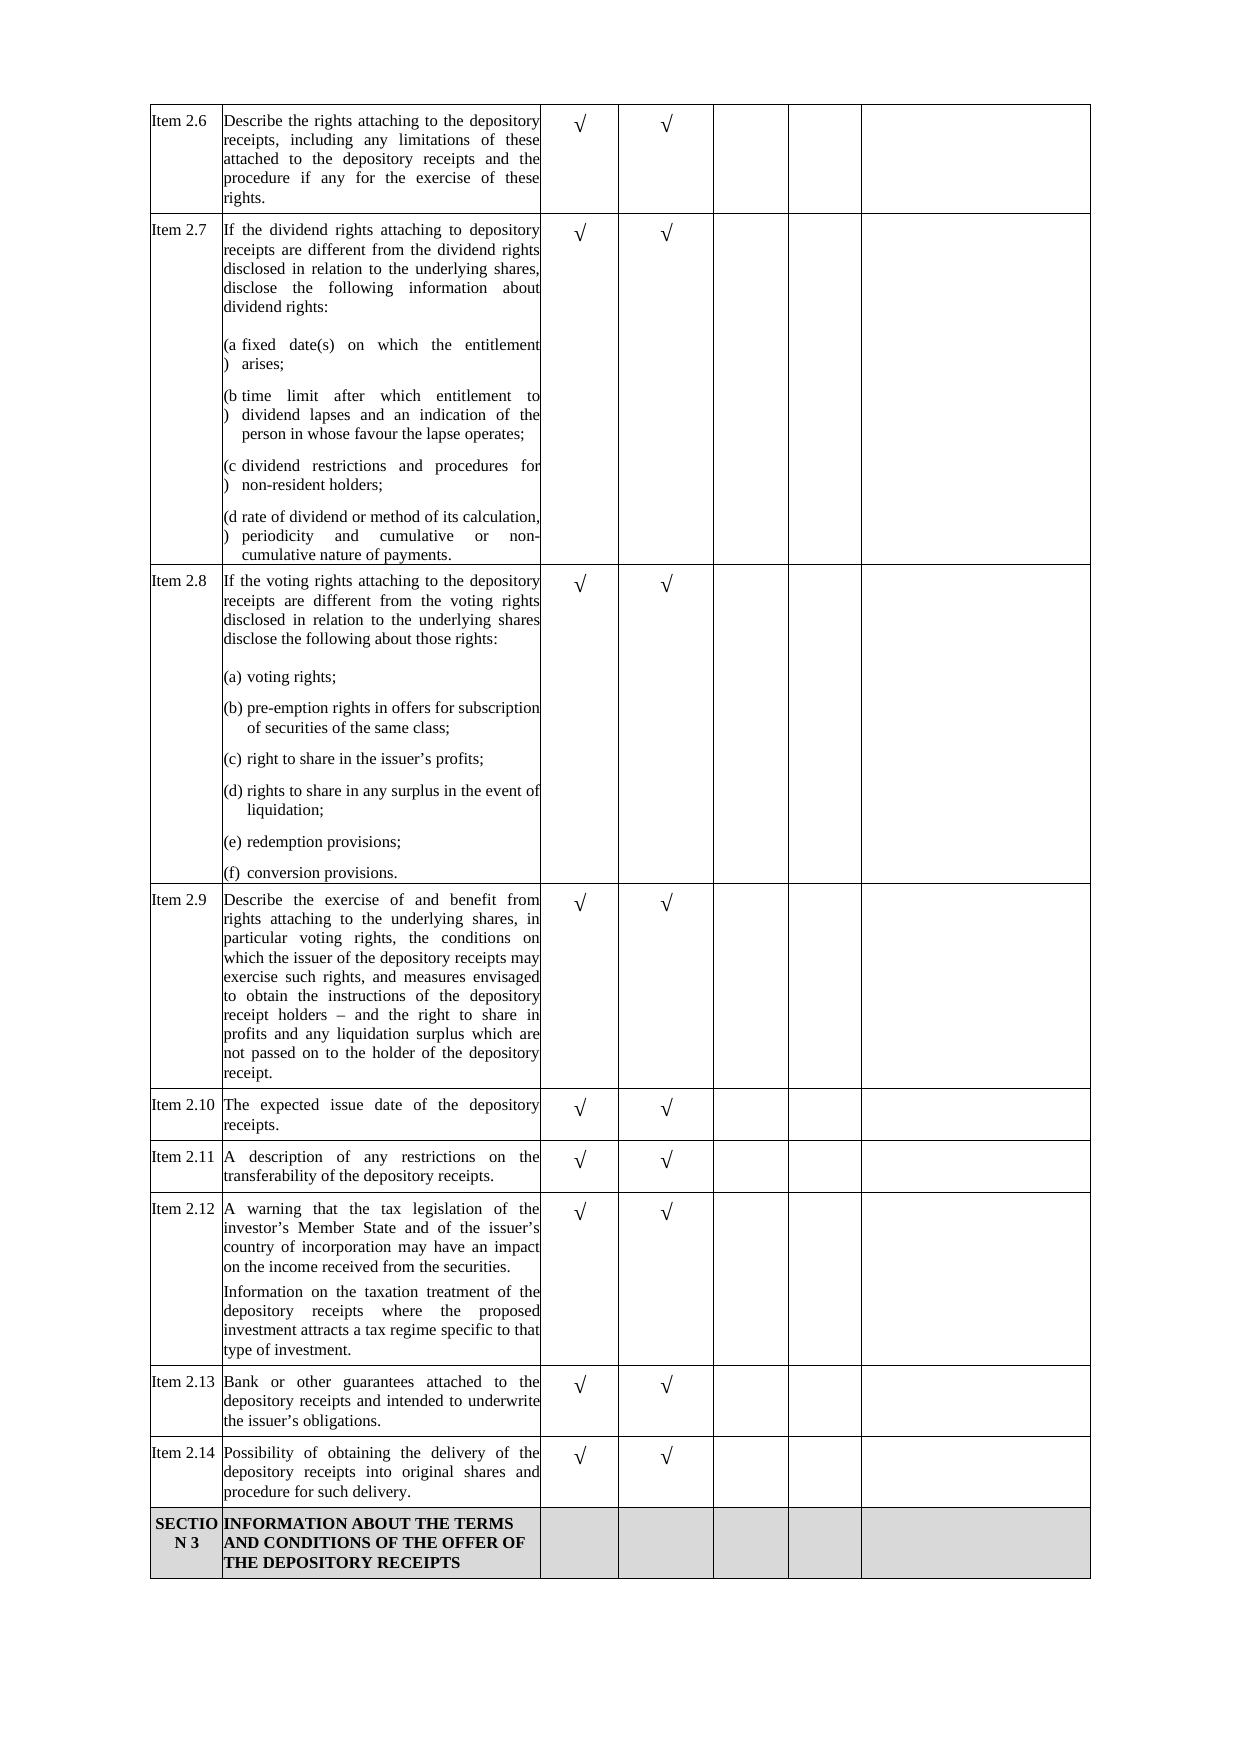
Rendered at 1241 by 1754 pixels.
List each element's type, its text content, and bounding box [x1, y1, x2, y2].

table_cell [714, 1366, 788, 1436]
table_cell [862, 1366, 1090, 1436]
table_cell √ [619, 1141, 713, 1192]
table_cell [789, 1089, 861, 1140]
table_cell [862, 1193, 1090, 1365]
table_cell [789, 1141, 861, 1192]
table_cell The expected issue date of the depository receipts. [223, 1089, 540, 1140]
table_cell [789, 1366, 861, 1436]
table_cell If the voting rights attaching to the depository receipts are different from the voting rights disclosed in relation to the underlying shares disclose the following about those rights: [223, 565, 540, 883]
table_cell [541, 1508, 618, 1578]
table_cell Item 2.11 [151, 1141, 222, 1192]
table_cell Item 2.8 [151, 565, 222, 883]
table_cell [714, 1089, 788, 1140]
table_cell Describe the rights attaching to the depository receipts, including any limitations of these attached to the depository receipts and the procedure if any for the exercise of these rights. [223, 105, 540, 213]
table_cell √ [619, 214, 713, 564]
table_cell Describe the exercise of and benefit from rights attaching to the underlying shares, in particular voting rights, the conditions on which the issuer of the depository receipts may exercise such rights, and measures envisaged to obtain the instructions of the depository receipt holders – and the right to share in profits and any liquidation surplus which are not passed on to the holder of the depository receipt. [223, 884, 540, 1088]
table_cell [789, 214, 861, 564]
table_cell [862, 1437, 1090, 1507]
table_cell √ [541, 214, 618, 564]
table_cell [714, 105, 788, 213]
table_cell [862, 1089, 1090, 1140]
table_cell [619, 1508, 713, 1578]
table_cell √ [541, 1437, 618, 1507]
table_cell Possibility of obtaining the delivery of the depository receipts into original shares and procedure for such delivery. [223, 1437, 540, 1507]
table_cell [789, 1508, 861, 1578]
table_cell √ [619, 1193, 713, 1365]
table_cell [714, 565, 788, 883]
table_cell √ [619, 1089, 713, 1140]
table_cell If the dividend rights attaching to depository receipts are different from the dividend rights disclosed in relation to the underlying shares, disclose the following information about dividend rights: [223, 214, 540, 564]
table_cell √ [541, 1141, 618, 1192]
table_cell [714, 884, 788, 1088]
table_cell √ [541, 105, 618, 213]
table_cell [789, 105, 861, 213]
table_cell A description of any restrictions on the transferability of the depository receipts. [223, 1141, 540, 1192]
table_cell Item 2.13 [151, 1366, 222, 1436]
table_cell INFORMATION ABOUT THE TERMS AND CONDITIONS OF THE OFFER OF THE DEPOSITORY RECEIPTS [223, 1508, 540, 1578]
table_cell Item 2.9 [151, 884, 222, 1088]
table_cell [789, 565, 861, 883]
table_cell Item 2.14 [151, 1437, 222, 1507]
table_cell [862, 105, 1090, 213]
table_cell A warning that the tax legislation of the investor’s Member State and of the issuer’s country of incorporation may have an impact on the income received from the securities. Information on the taxation treatment of the depository receipts where the proposed investment attracts a tax regime specific to that type of investment. [223, 1193, 540, 1365]
table_cell √ [541, 1366, 618, 1436]
table_cell √ [619, 1437, 713, 1507]
table_cell [714, 214, 788, 564]
table_cell [862, 1141, 1090, 1192]
table_cell [789, 884, 861, 1088]
table_cell √ [541, 1193, 618, 1365]
table_cell [862, 1508, 1090, 1578]
table_cell SECTION 3 [151, 1508, 222, 1578]
table_cell [714, 1437, 788, 1507]
table_cell Item 2.7 [151, 214, 222, 564]
table_cell √ [541, 1089, 618, 1140]
table_cell [714, 1508, 788, 1578]
table_cell [714, 1141, 788, 1192]
table_cell [862, 214, 1090, 564]
table_cell [862, 884, 1090, 1088]
table_cell √ [541, 565, 618, 883]
table_cell √ [619, 105, 713, 213]
table_cell [789, 1437, 861, 1507]
table_cell [789, 1193, 861, 1365]
table_cell Item 2.6 [151, 105, 222, 213]
table_cell Item 2.12 [151, 1193, 222, 1365]
table_cell [862, 565, 1090, 883]
table_cell √ [541, 884, 618, 1088]
table_cell √ [619, 1366, 713, 1436]
table_cell Bank or other guarantees attached to the depository receipts and intended to underwrite the issuer’s obligations. [223, 1366, 540, 1436]
table_cell √ [619, 884, 713, 1088]
table_cell √ [619, 565, 713, 883]
table_cell Item 2.10 [151, 1089, 222, 1140]
table_cell [714, 1193, 788, 1365]
